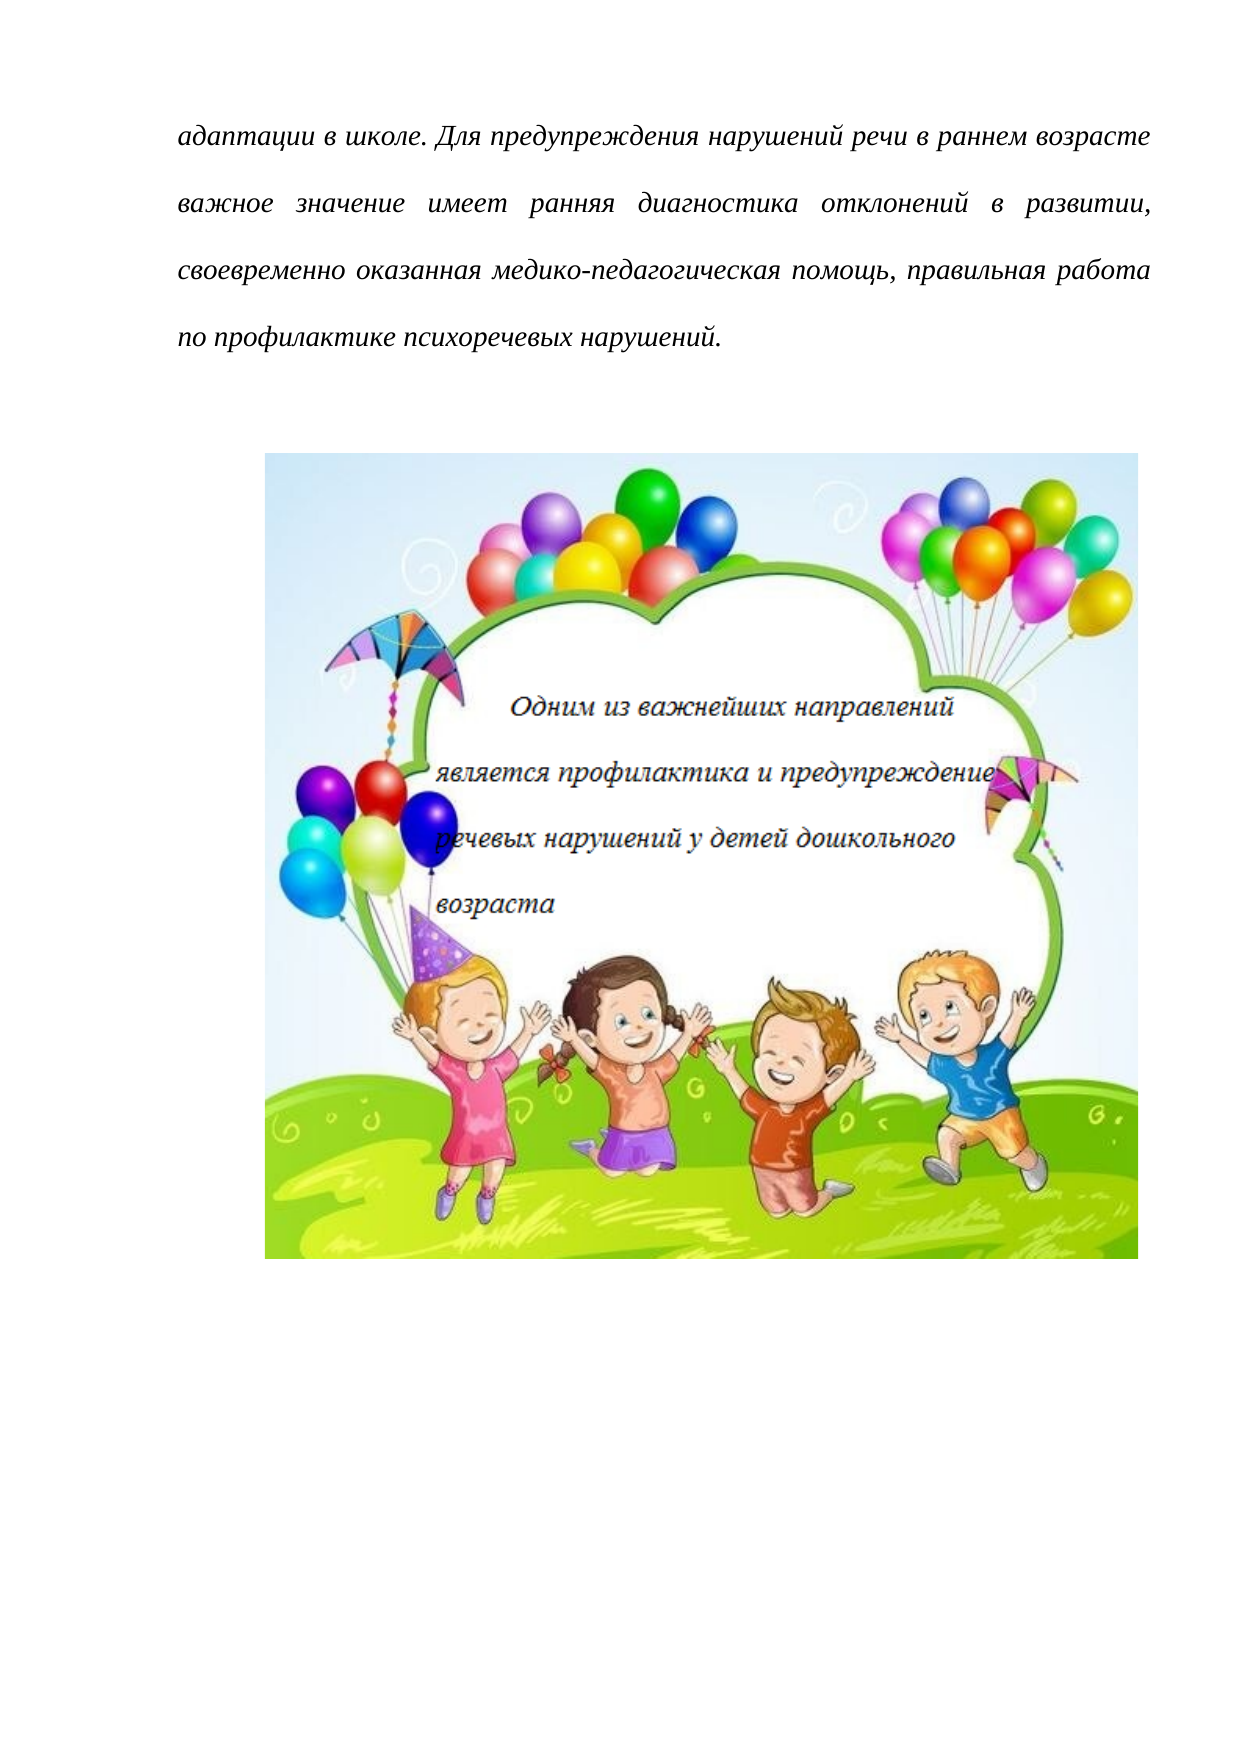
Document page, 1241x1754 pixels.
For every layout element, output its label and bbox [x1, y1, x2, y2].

picture [264, 453, 1139, 1259]
list [177, 118, 1152, 353]
